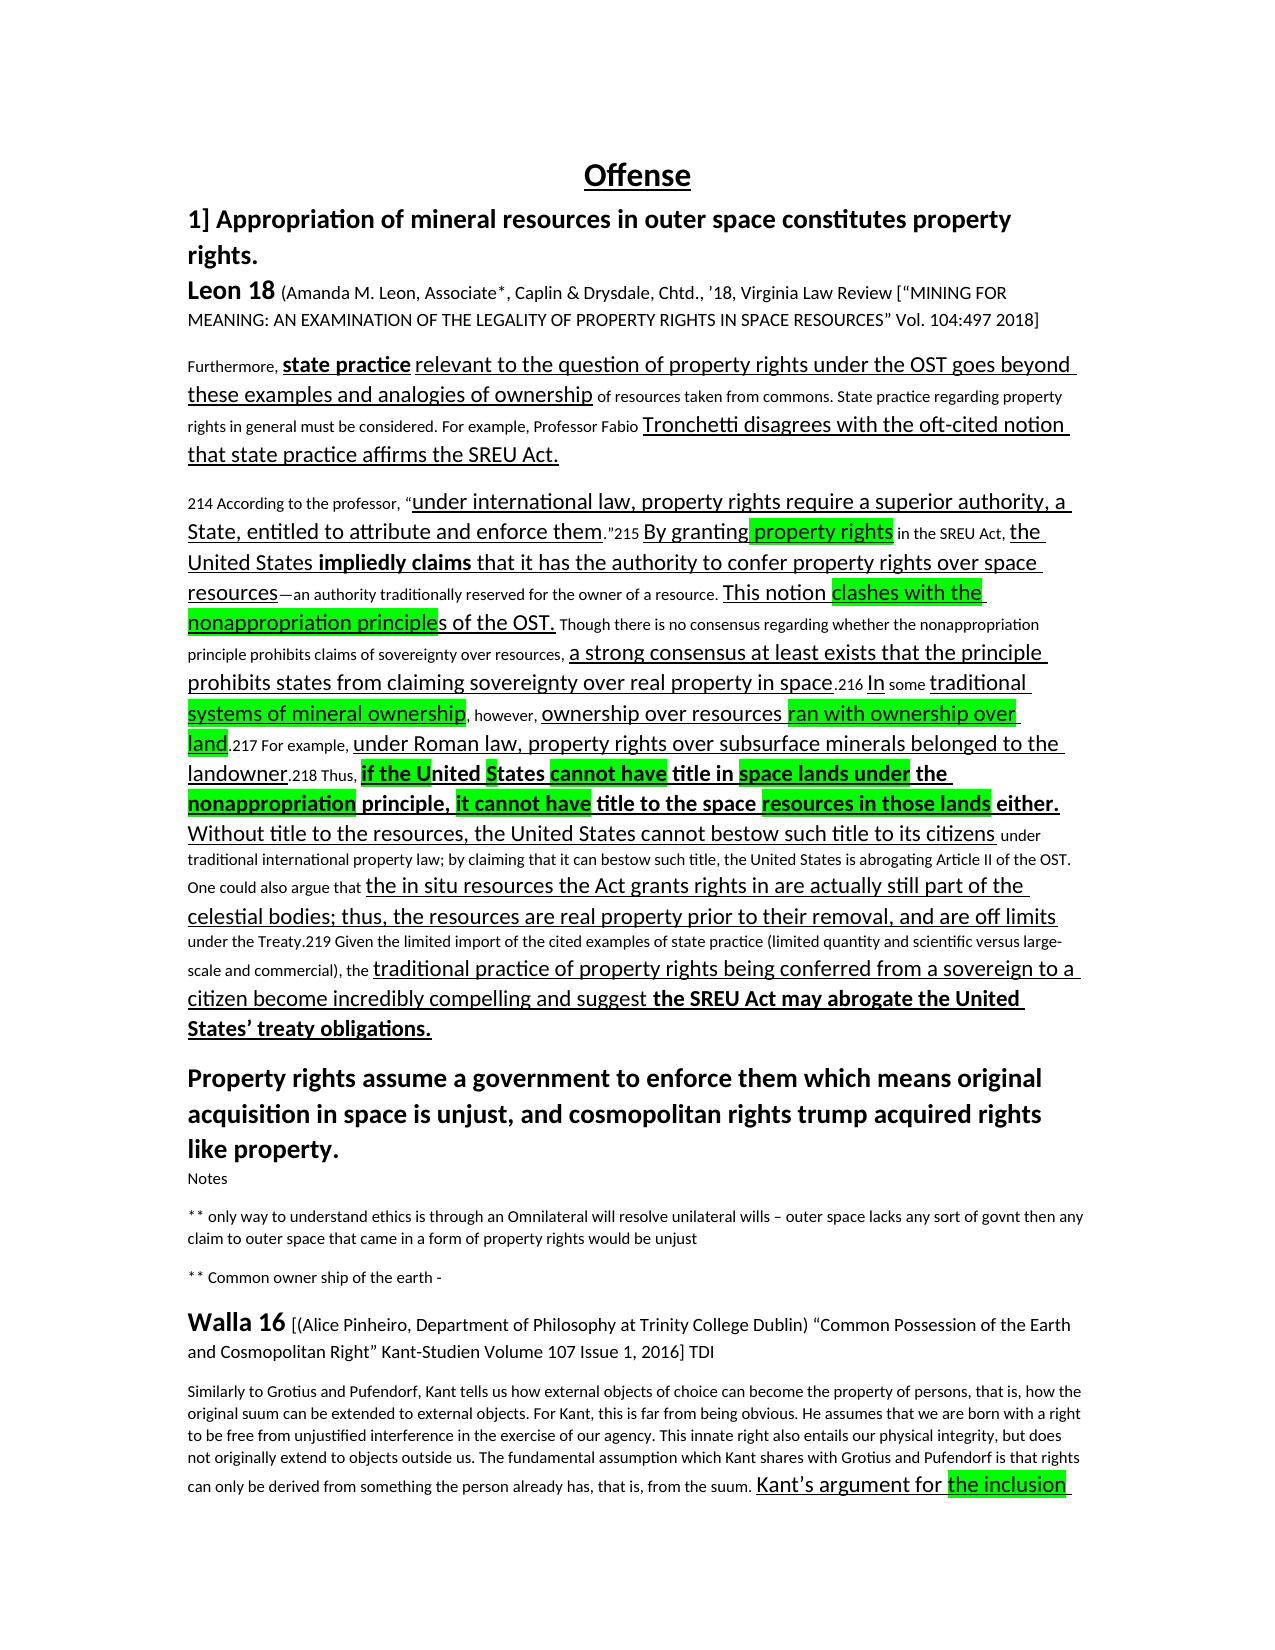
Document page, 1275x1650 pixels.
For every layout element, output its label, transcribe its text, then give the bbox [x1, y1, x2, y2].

text ** Common owner ship of the earth - [187, 1267, 1087, 1287]
text Leon 18 (Amanda M. Leon, Associate*, Caplin & Drysdale, Chtd., ’18, Virginia Law Review [“MINING FOR MEANING: AN EXAMINATION OF THE LEGALITY OF PROPERTY RIGHTS IN SPACE RESOURCES” Vol. 104:497 2018] [187, 273, 1087, 331]
text 214 According to the professor, “under international law, property rights require a superior authority, a State, entitled to attribute and enforce them.”215 By granting property rights in the SREU Act, the United States impliedly claims that it has the authority to confer property rights over space resources—an authority traditionally reserved for the owner of a resource. This notion clashes with the nonappropriation principles of the OST. Though there is no consensus regarding whether the nonappropriation principle prohibits claims of sovereignty over resources, a strong consensus at least exists that the principle prohibits states from claiming sovereignty over real property in space.216 In some traditional systems of mineral ownership, however, ownership over resources ran with ownership over land.217 For example, under Roman law, property rights over subsurface minerals belonged to the landowner.218 Thus, if the United States cannot have title in space lands under the nonappropriation principle, it cannot have title to the space resources in those lands either. Without title to the resources, the United States cannot bestow such title to its citizens under traditional international property law; by claiming that it can bestow such title, the United States is abrogating Article II of the OST. One could also argue that the in situ resources the Act grants rights in are actually still part of the celestial bodies; thus, the resources are real property prior to their removal, and are off limits under the Treaty.219 Given the limited import of the cited examples of state practice (limited quantity and scientific versus large-scale and commercial), the traditional practice of property rights being conferred from a sovereign to a citizen become incredibly compelling and suggest the SREU Act may abrogate the United States’ treaty obligations. [187, 487, 1087, 1042]
subtitle Property rights assume a government to enforce them which means original acquisition in space is unjust, and cosmopolitan rights trump acquired rights like property. [187, 1061, 1087, 1165]
subtitle Offense [187, 154, 1087, 195]
text Furthermore, state practice relevant to the question of property rights under the OST goes beyond these examples and analogies of ownership of resources taken from commons. State practice regarding property rights in general must be considered. For example, Professor Fabio Tronchetti disagrees with the oft-cited notion that state practice affirms the SREU Act. [187, 350, 1087, 468]
text Walla 16 [(Alice Pinheiro, Department of Philosophy at Trinity College Dublin) “Common Possession of the Earth and Cosmopolitan Right” Kant-Studien Volume 107 Issue 1, 2016] TDI [187, 1306, 1087, 1363]
text Notes [187, 1168, 1087, 1188]
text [187, 1382, 1087, 1498]
text ** only way to understand ethics is through an Omnilateral will resolve unilateral wills – outer space lacks any sort of govnt then any claim to outer space that came in a form of property rights would be unjust [187, 1207, 1087, 1249]
subtitle 1] Appropriation of mineral resources in outer space constitutes property rights. [187, 202, 1087, 271]
